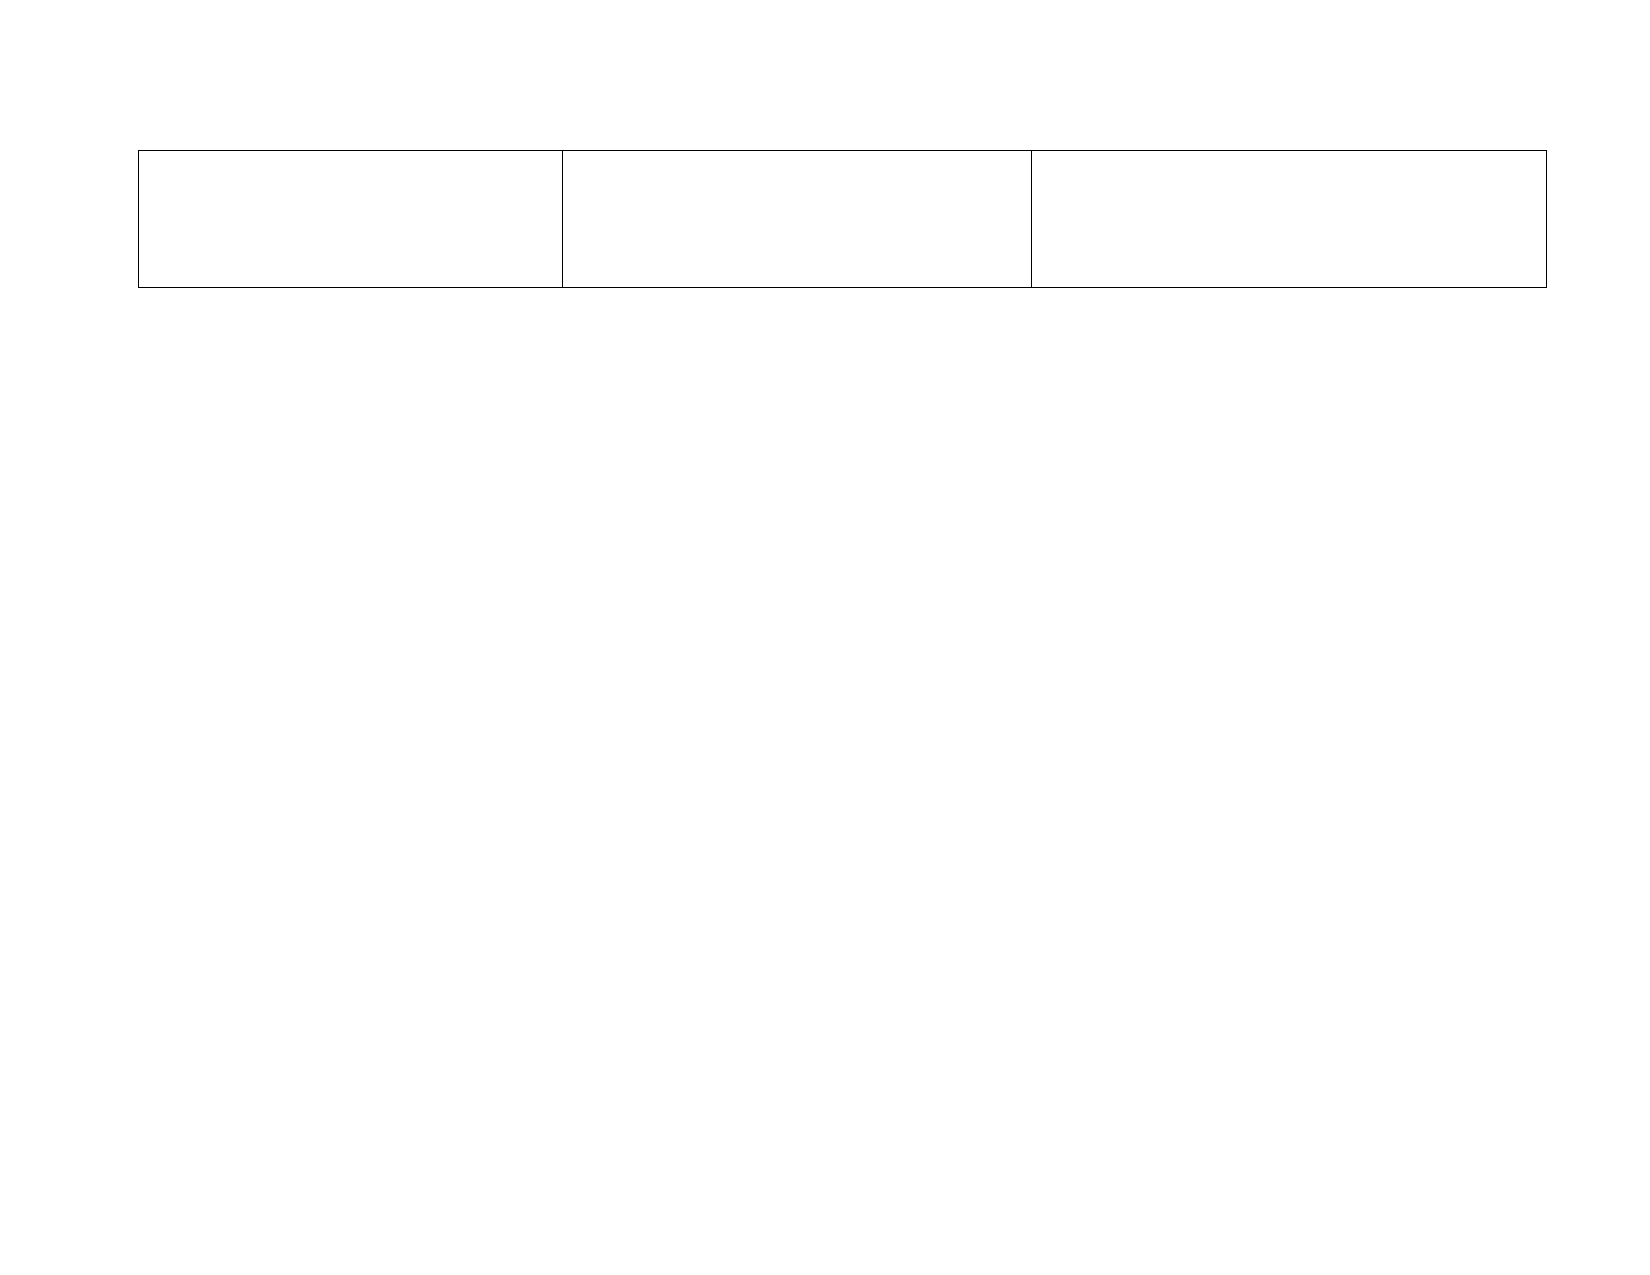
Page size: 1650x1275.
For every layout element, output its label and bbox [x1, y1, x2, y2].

table_cell [563, 151, 1031, 287]
table_cell [1032, 151, 1546, 287]
table_cell [139, 151, 562, 287]
